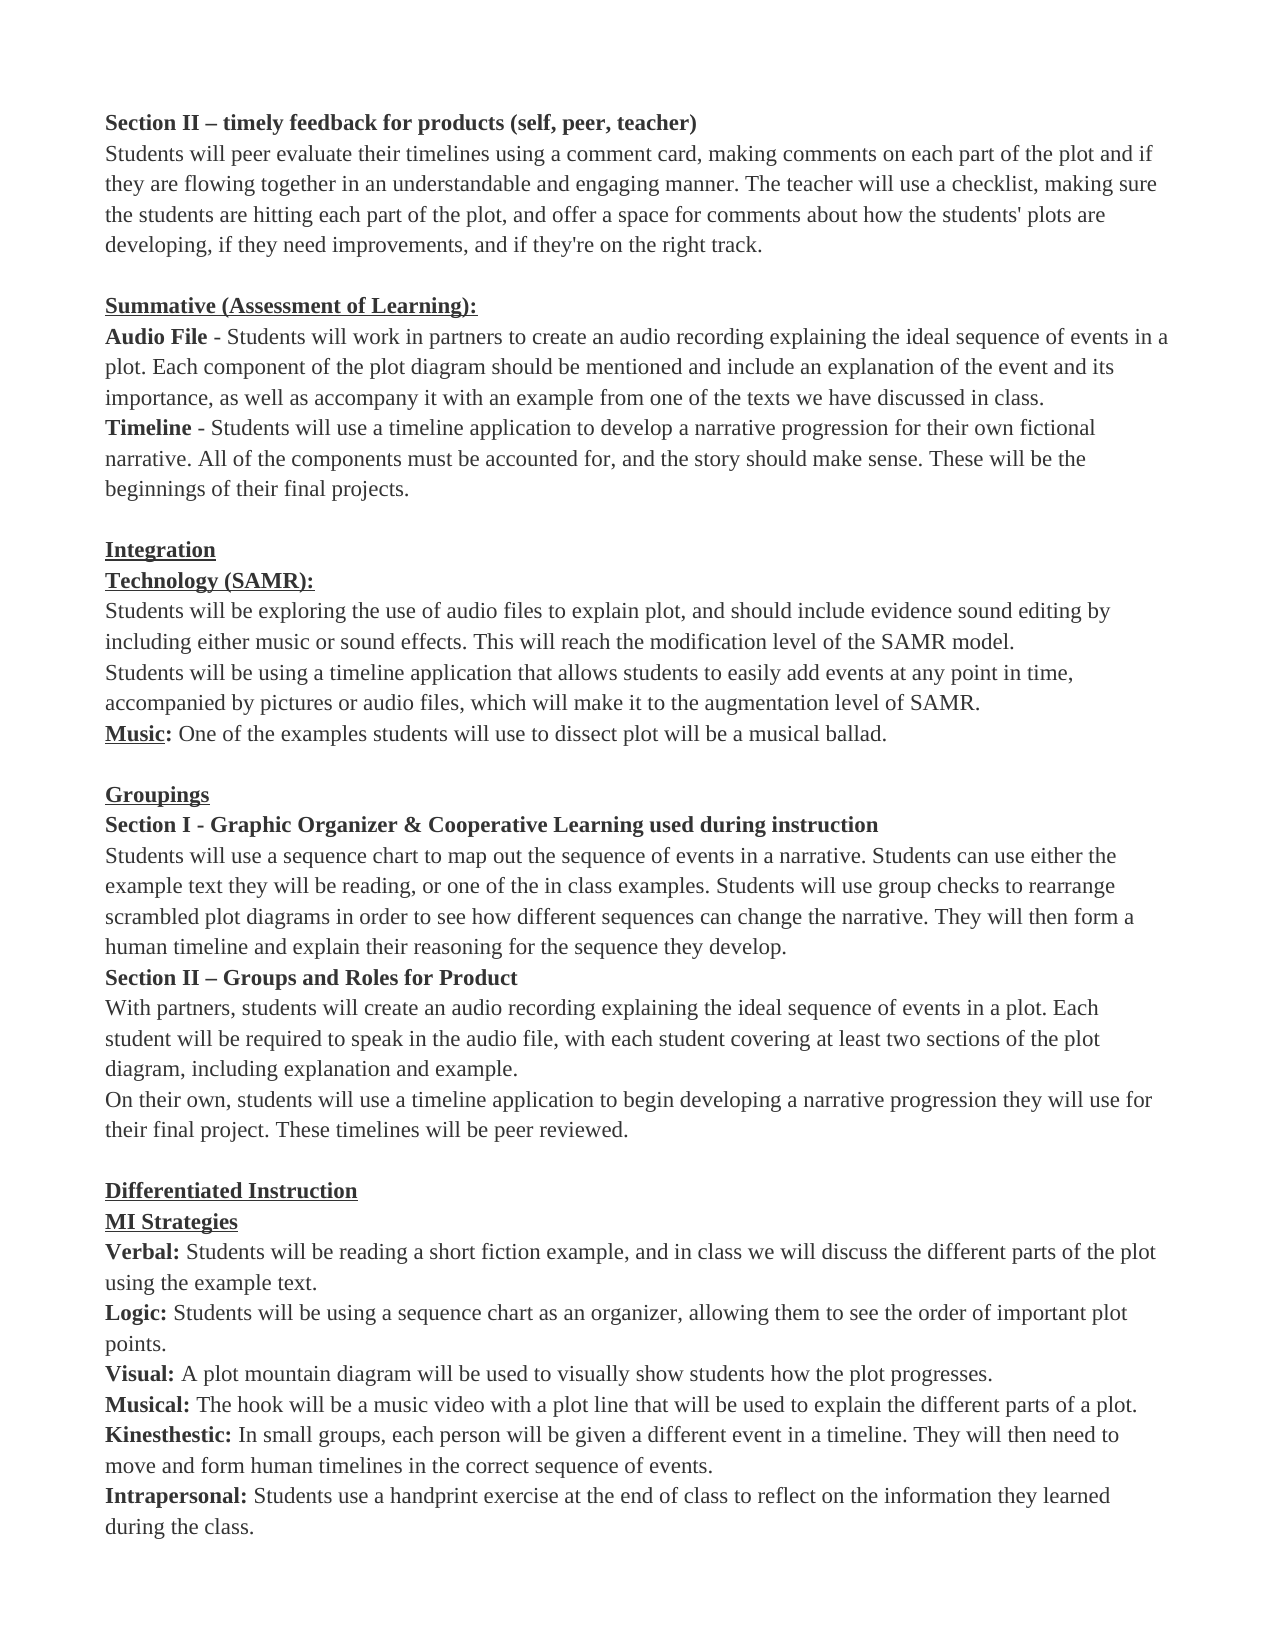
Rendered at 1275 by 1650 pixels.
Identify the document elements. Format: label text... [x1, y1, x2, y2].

text Intrapersonal: Students use a handprint exercise at the end of class to reflect on the information they learned during the class. [105, 1478, 1170, 1539]
text Section II – timely feedback for products (self, peer, teacher) [105, 105, 1170, 136]
text Audio File - Students will work in partners to create an audio recording explaining the ideal sequence of events in a plot. Each component of the plot diagram should be mentioned and include an explanation of the event and its importance, as well as accompany it with an example from one of the texts we have discussed in class. [105, 319, 1170, 410]
text Integration [105, 532, 1170, 563]
text MI Strategies [105, 1204, 1170, 1234]
text Students will use a sequence chart to map out the sequence of events in a narrative. Students can use either the example text they will be reading, or one of the in class examples. Students will use group checks to rearrange scrambled plot diagrams in order to see how different sequences can change the narrative. They will then form a human timeline and explain their reasoning for the sequence they develop. [105, 837, 1170, 959]
text Students will peer evaluate their timelines using a comment card, making comments on each part of the plot and if they are flowing together in an understandable and engaging manner. The teacher will use a checklist, making sure the students are hitting each part of the plot, and offer a space for comments about how the students' plots are developing, if they need improvements, and if they're on the right track. [105, 136, 1170, 258]
text Music: One of the examples students will use to dissect plot will be a musical ballad. [105, 715, 1170, 746]
text Students will be using a timeline application that allows students to easily add events at any point in time, accompanied by pictures or audio files, which will make it to the augmentation level of SAMR. [105, 654, 1170, 715]
text Summative (Assessment of Learning): [105, 288, 1170, 319]
text Technology (SAMR): [105, 563, 1170, 593]
text Students will be exploring the use of audio files to explain plot, and should include evidence sound editing by including either music or sound effects. This will reach the modification level of the SAMR model. [105, 593, 1170, 654]
text Groupings [105, 776, 1170, 807]
text Differentiated Instruction [105, 1173, 1170, 1204]
text Section II – Groups and Roles for Product [105, 959, 1170, 990]
text Kinesthestic: In small groups, each person will be given a different event in a timeline. They will then need to move and form human timelines in the correct sequence of events. [105, 1417, 1170, 1478]
text Visual: A plot mountain diagram will be used to visually show students how the plot progresses. [105, 1356, 1170, 1387]
text Section I - Graphic Organizer & Cooperative Learning used during instruction [105, 807, 1170, 837]
text Timeline - Students will use a timeline application to develop a narrative progression for their own fictional narrative. All of the components must be accounted for, and the story should make sense. These will be the beginnings of their final projects. [105, 410, 1170, 502]
text Logic: Students will be using a sequence chart as an organizer, allowing them to see the order of important plot points. [105, 1295, 1170, 1356]
text Musical: The hook will be a music video with a plot line that will be used to explain the different parts of a plot. [105, 1387, 1170, 1417]
text Verbal: Students will be reading a short fiction example, and in class we will discuss the different parts of the plot using the example text. [105, 1234, 1170, 1295]
text With partners, students will create an audio recording explaining the ideal sequence of events in a plot. Each student will be required to speak in the audio file, with each student covering at least two sections of the plot diagram, including explanation and example. [105, 990, 1170, 1082]
text On their own, students will use a timeline application to begin developing a narrative progression they will use for their final project. These timelines will be peer reviewed. [105, 1082, 1170, 1143]
